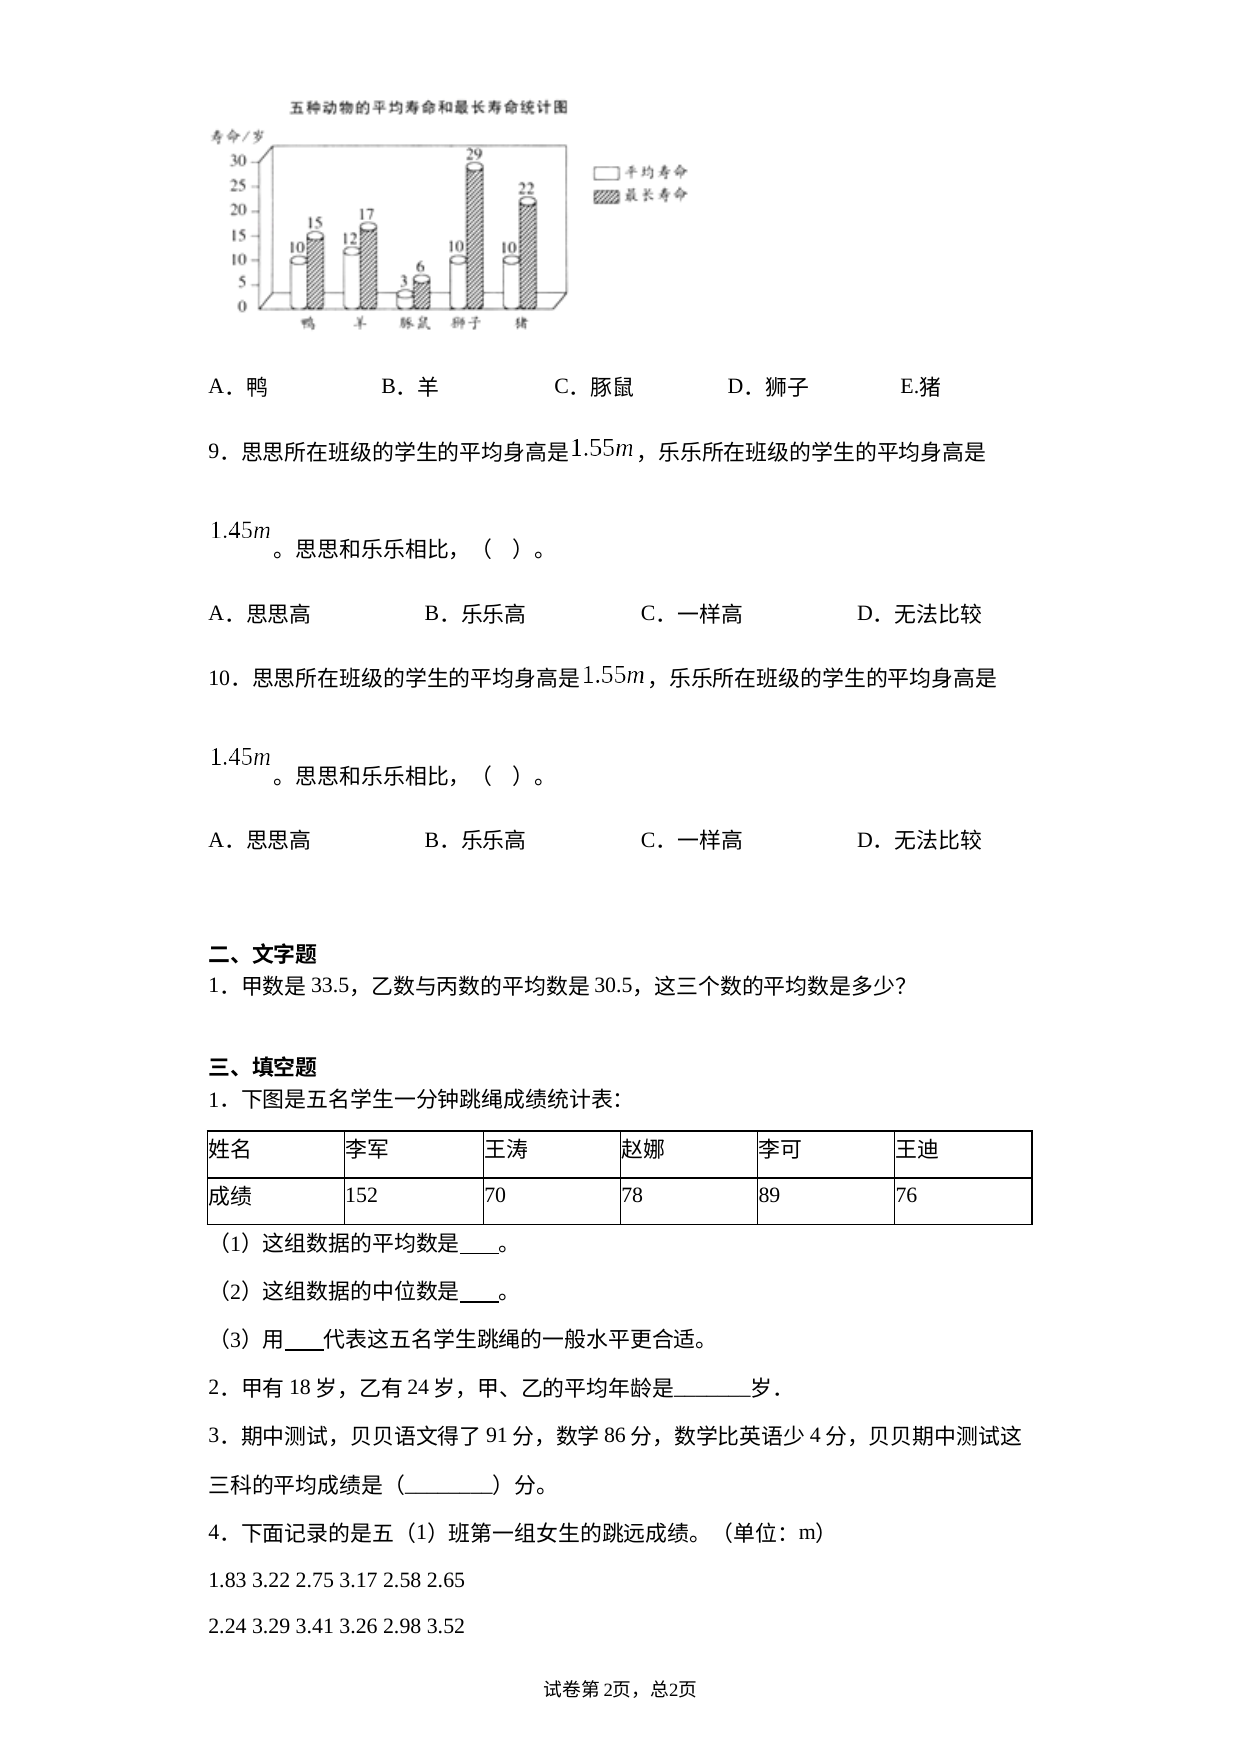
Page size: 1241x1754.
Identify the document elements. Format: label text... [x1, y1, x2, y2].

text A．鸭 B．羊 C．豚鼠 D．狮子 E.猪 [208, 369, 1032, 402]
table_header 姓名 [208, 1132, 344, 1177]
text 1.83 3.22 2.75 3.17 2.58 2.65 [208, 1564, 1032, 1596]
text 1．下图是五名学生一分钟跳绳成绩统计表： [208, 1082, 1032, 1114]
text 4．下面记录的是五（1）班第一组女生的跳远成绩。（单位：m） [208, 1516, 1032, 1548]
text 三、填空题 [208, 1049, 1032, 1082]
table_header 李军 [345, 1132, 483, 1177]
text 二、文字题 [208, 936, 1032, 969]
table_header 王迪 [895, 1132, 1031, 1177]
text A．思思高 B．乐乐高 C．一样高 D．无法比较 [208, 823, 1032, 855]
text 2．甲有18岁，乙有24岁，甲、乙的平均年龄是_______岁． [208, 1370, 1032, 1403]
text （1）这组数据的平均数是 。 [208, 1225, 1032, 1258]
table_header 王涛 [484, 1132, 620, 1177]
table_cell 89 [758, 1179, 894, 1223]
table_cell 78 [621, 1179, 757, 1223]
table_cell 成绩 [208, 1179, 344, 1223]
text A．思思高 B．乐乐高 C．一样高 D．无法比较 [208, 596, 1032, 629]
picture [208, 97, 688, 333]
text （2）这组数据的中位数是 。 [208, 1273, 1032, 1306]
text 9．思思所在班级的学生的平均身高是，乐乐所在班级的学生的平均身高是。思思和乐乐相比，（ ）。 [208, 418, 1032, 580]
text 10．思思所在班级的学生的平均身高是，乐乐所在班级的学生的平均身高是。思思和乐乐相比，（ ）。 [208, 644, 1032, 807]
table_header 李可 [758, 1132, 894, 1177]
text 1．甲数是33.5，乙数与丙数的平均数是30.5，这三个数的平均数是多少？ [208, 969, 1032, 1001]
text 2.24 3.29 3.41 3.26 2.98 3.52 [208, 1609, 1032, 1641]
table_cell 76 [895, 1179, 1031, 1223]
table_header 赵娜 [621, 1132, 757, 1177]
text （3）用 代表这五名学生跳绳的一般水平更合适。 [208, 1322, 1032, 1354]
text 3．期中测试，贝贝语文得了91分，数学86分，数学比英语少4分，贝贝期中测试这三科的平均成绩是（________）分。 [208, 1418, 1032, 1500]
table_cell 152 [345, 1179, 483, 1223]
table_cell 70 [484, 1179, 620, 1223]
